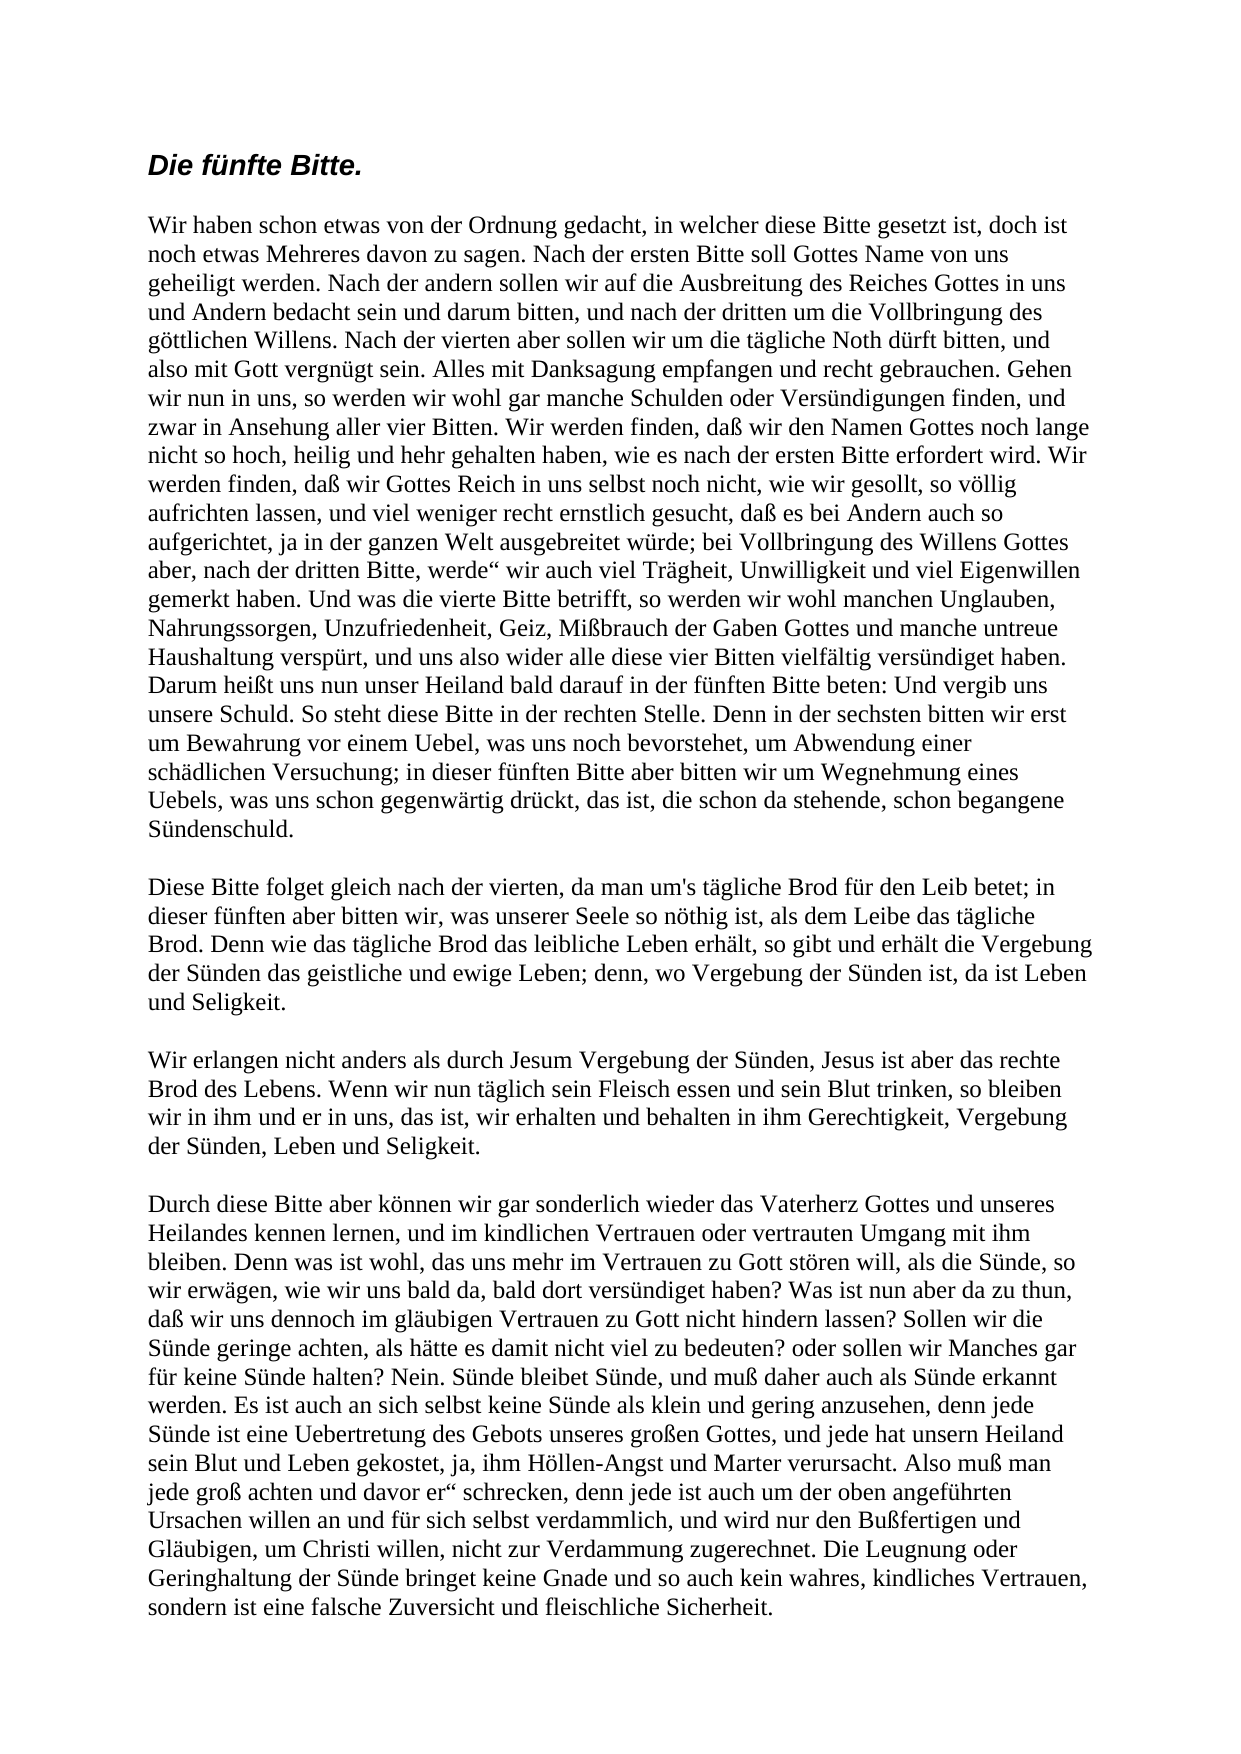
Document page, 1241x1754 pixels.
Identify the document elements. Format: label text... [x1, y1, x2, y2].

text Wir erlangen nicht anders als durch Jesum Vergebung der Sünden, Jesus ist aber das rechte Brod des Lebens. Wenn wir nun täglich sein Fleisch essen und sein Blut trinken, so bleiben wir in ihm und er in uns, das ist, wir erhalten und behalten in ihm Gerechtigkeit, Vergebung der Sünden, Leben und Seligkeit. [148, 1045, 1093, 1160]
text Die fünfte Bitte. [148, 148, 1093, 181]
text Wir haben schon etwas von der Ordnung gedacht, in welcher diese Bitte gesetzt ist, doch ist noch etwas Mehreres davon zu sagen. Nach der ersten Bitte soll Gottes Name von uns geheiligt werden. Nach der andern sollen wir auf die Ausbreitung des Reiches Gottes in uns und Andern bedacht sein und darum bitten, und nach der dritten um die Vollbringung des göttlichen Willens. Nach der vierten aber sollen wir um die tägliche Noth dürft bitten, und also mit Gott vergnügt sein. Alles mit Danksagung empfangen und recht gebrauchen. Gehen wir nun in uns, so werden wir wohl gar manche Schulden oder Versündigungen finden, und zwar in Ansehung aller vier Bitten. Wir werden finden, daß wir den Namen Gottes noch lange nicht so hoch, heilig und hehr gehalten haben, wie es nach der ersten Bitte erfordert wird. Wir werden finden, daß wir Gottes Reich in uns selbst noch nicht, wie wir gesollt, so völlig aufrichten lassen, und viel weniger recht ernstlich gesucht, daß es bei Andern auch so aufgerichtet, ja in der ganzen Welt ausgebreitet würde; bei Vollbringung des Willens Gottes aber, nach der dritten Bitte, werde“ wir auch viel Trägheit, Unwilligkeit und viel Eigenwillen gemerkt haben. Und was die vierte Bitte betrifft, so werden wir wohl manchen Unglauben, Nahrungssorgen, Unzufriedenheit, Geiz, Mißbrauch der Gaben Gottes und manche untreue Haushaltung verspürt, und uns also wider alle diese vier Bitten vielfältig versündiget haben. Darum heißt uns nun unser Heiland bald darauf in der fünften Bitte beten: Und vergib uns unsere Schuld. So steht diese Bitte in der rechten Stelle. Denn in der sechsten bitten wir erst um Bewahrung vor einem Uebel, was uns noch bevorstehet, um Abwendung einer schädlichen Versuchung; in dieser fünften Bitte aber bitten wir um Wegnehmung eines Uebels, was uns schon gegenwärtig drückt, das ist, die schon da stehende, schon begangene Sündenschuld. [148, 210, 1093, 843]
text Diese Bitte folget gleich nach der vierten, da man um's tägliche Brod für den Leib betet; in dieser fünften aber bitten wir, was unserer Seele so nöthig ist, als dem Leibe das tägliche Brod. Denn wie das tägliche Brod das leibliche Leben erhält, so gibt und erhält die Vergebung der Sünden das geistliche und ewige Leben; denn, wo Vergebung der Sünden ist, da ist Leben und Seligkeit. [148, 872, 1093, 1016]
text Durch diese Bitte aber können wir gar sonderlich wieder das Vaterherz Gottes und unseres Heilandes kennen lernen, und im kindlichen Vertrauen oder vertrauten Umgang mit ihm bleiben. Denn was ist wohl, das uns mehr im Vertrauen zu Gott stören will, als die Sünde, so wir erwägen, wie wir uns bald da, bald dort versündiget haben? Was ist nun aber da zu thun, daß wir uns dennoch im gläubigen Vertrauen zu Gott nicht hindern lassen? Sollen wir die Sünde geringe achten, als hätte es damit nicht viel zu bedeuten? oder sollen wir Manches gar für keine Sünde halten? Nein. Sünde bleibet Sünde, und muß daher auch als Sünde erkannt werden. Es ist auch an sich selbst keine Sünde als klein und gering anzusehen, denn jede Sünde ist eine Uebertretung des Gebots unseres großen Gottes, und jede hat unsern Heiland sein Blut und Leben gekostet, ja, ihm Höllen-Angst und Marter verursacht. Also muß man jede groß achten und davor er“ schrecken, denn jede ist auch um der oben angeführten Ursachen willen an und für sich selbst verdammlich, und wird nur den Bußfertigen und Gläubigen, um Christi willen, nicht zur Verdammung zugerechnet. Die Leugnung oder Geringhaltung der Sünde bringet keine Gnade und so auch kein wahres, kindliches Vertrauen, sondern ist eine falsche Zuversicht und fleischliche Sicherheit. [148, 1189, 1093, 1620]
